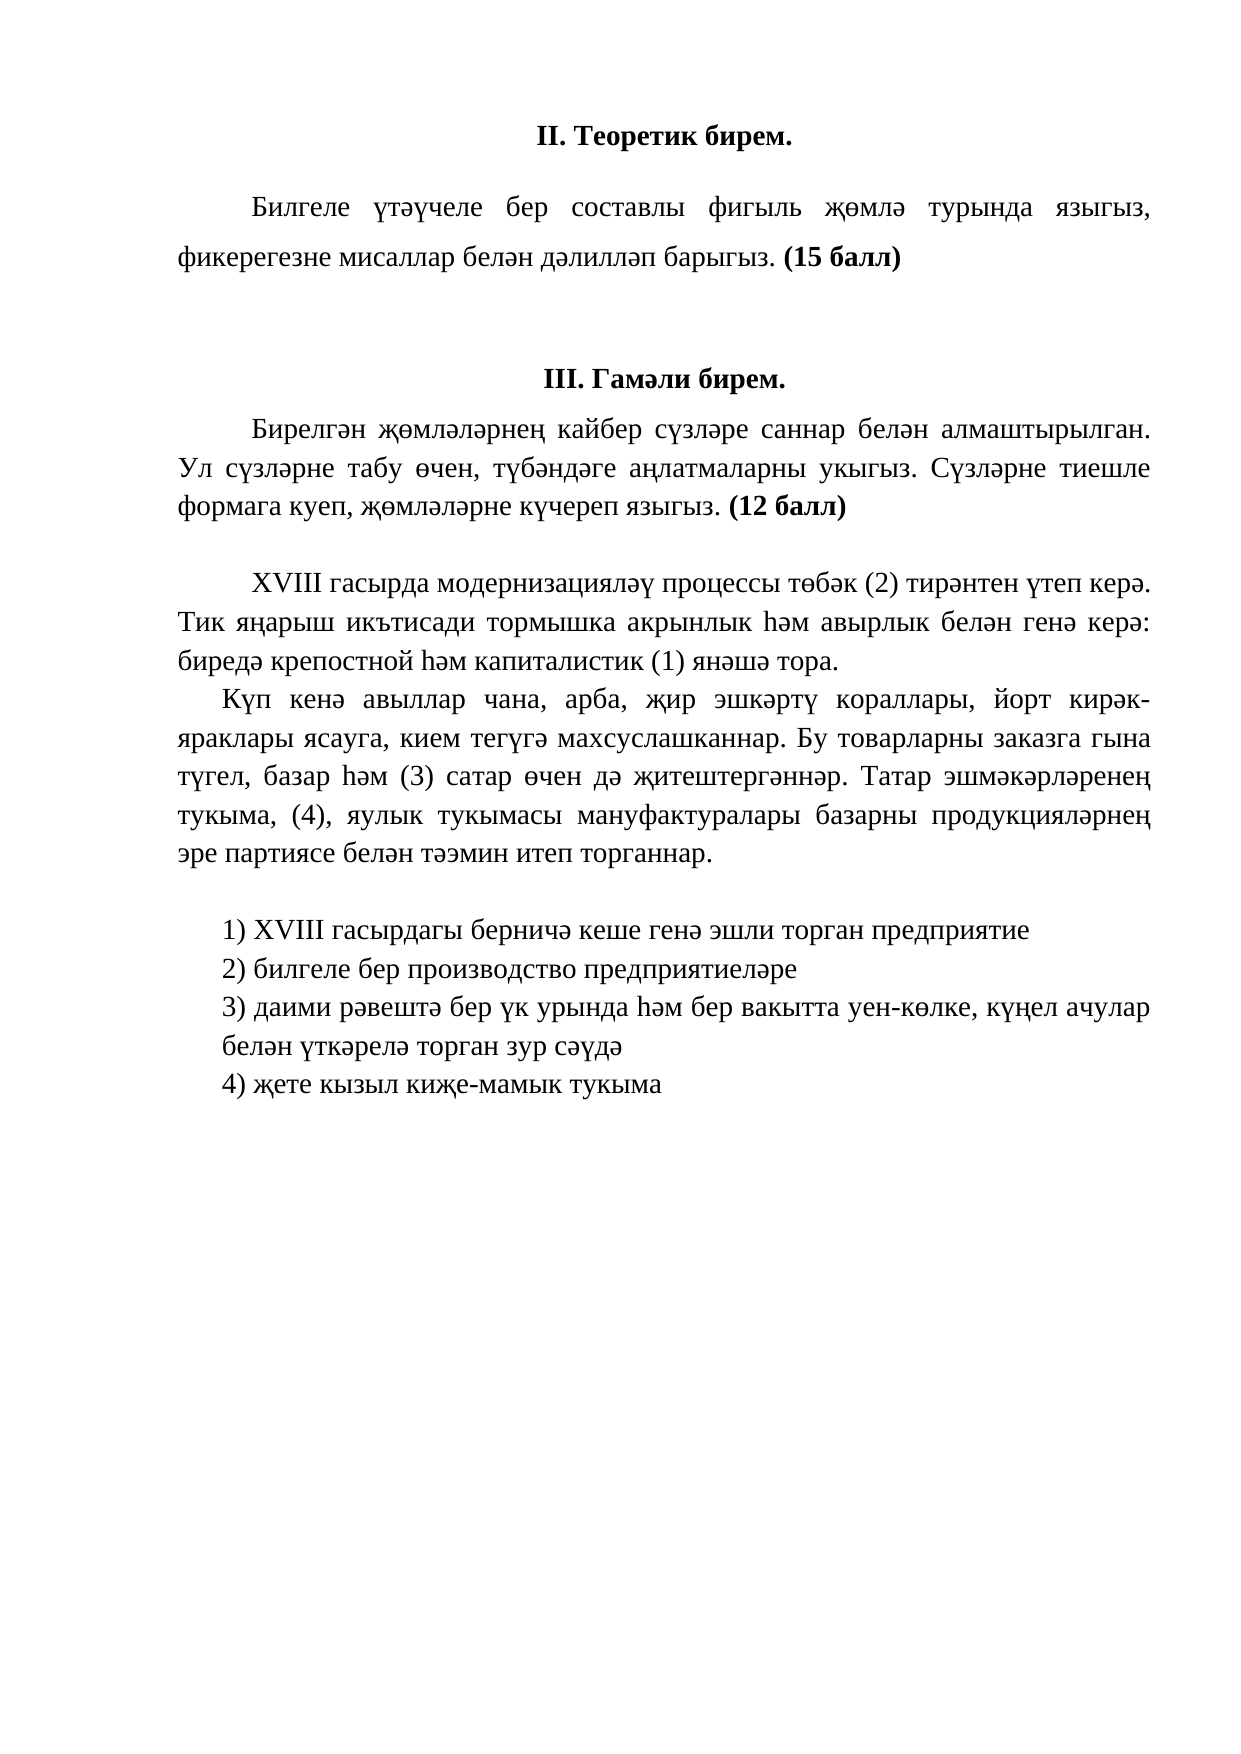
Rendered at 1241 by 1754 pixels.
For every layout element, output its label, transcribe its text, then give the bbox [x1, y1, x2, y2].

text Билгеле үтәүчеле бер составлы фигыль җөмлә турында языгыз, фикерегезне мисаллар белән дәлилләп барыгыз. (15 балл) [177, 189, 1152, 273]
list Күп кенә авыллар чана, арба, җир эшкәртү кораллары, йорт кирәк-яраклары ясауга, кием тегүгә махсуслашканнар. Бу товарларны заказга гына түгел, базар һәм (3) сатар өчен дә җитештергәннәр. Татар эшмәкәрләренең тукыма, (4), яулык тукымасы мануфактуралары базарны продукцияләрнең эре партиясе белән тәэмин итеп торганнар. [177, 681, 1152, 869]
text III. Гамәли бирем. [177, 361, 1152, 394]
list 3) даими рәвештә бер үк урында һәм бер вакытта уен-көлке, күңел ачулар белән үткәрелә торган зур сәүдә [222, 989, 1152, 1062]
list 4) җете кызыл киҗе-мамык тукыма [222, 1067, 1152, 1100]
list 1) XVIII гасырдагы берничә кеше генә эшли торган предприятие [222, 912, 1152, 946]
list 2) билгеле бер производство предприятиеләре [222, 951, 1152, 984]
text II. Теоретик бирем. [177, 118, 1152, 152]
list Бирелгән җөмләләрнең кайбер сүзләре саннар белән алмаштырылган. Ул сүзләрне табу өчен, түбәндәге аңлатмаларны укыгыз. Сүзләрне тиешле формага куеп, җөмләләрне күчереп языгыз. (12 балл) [177, 411, 1152, 522]
list XVIII гасырда модернизацияләү процессы төбәк (2) тирәнтен үтеп керә. Тик яңарыш икътисади тормышка акрынлык һәм авырлык белән генә керә: биредә крепостной һәм капиталистик (1) янәшә тора. [177, 566, 1152, 676]
